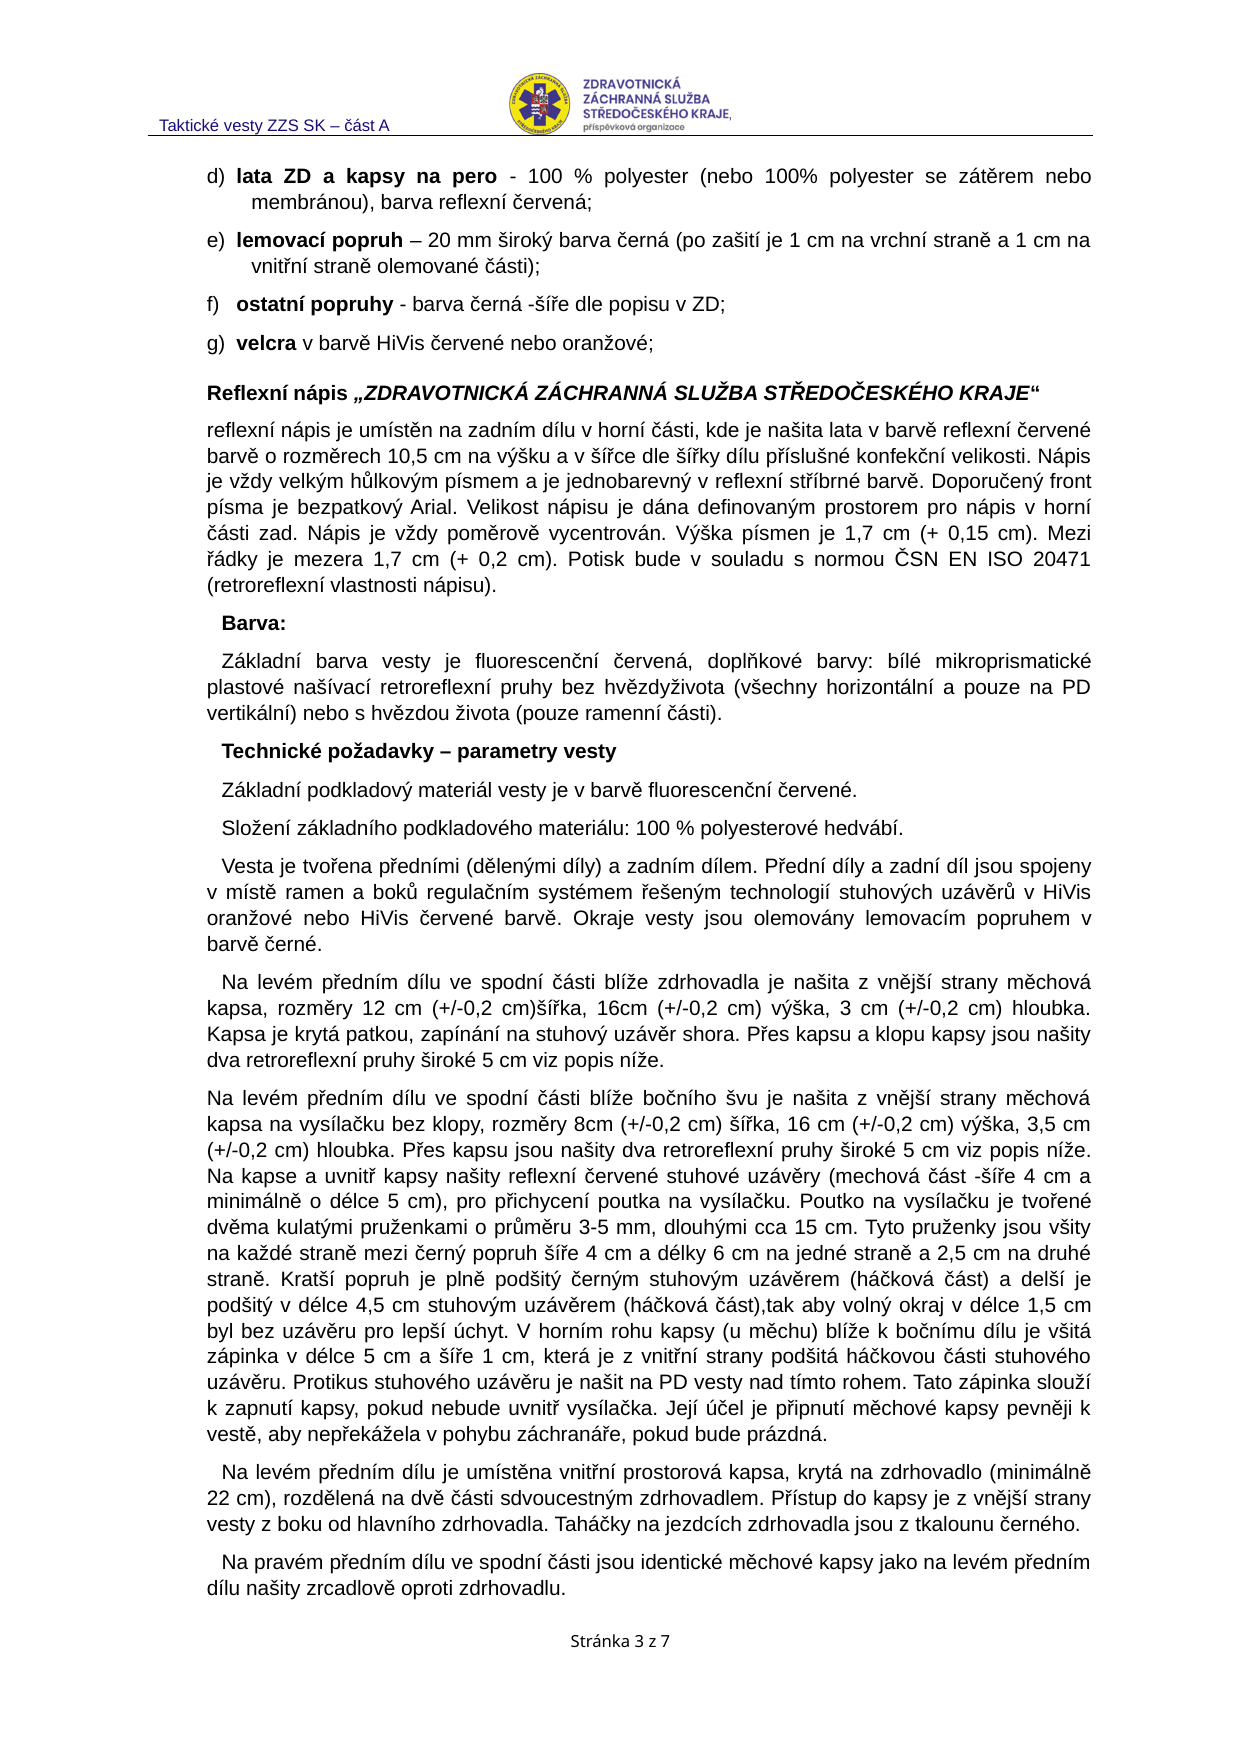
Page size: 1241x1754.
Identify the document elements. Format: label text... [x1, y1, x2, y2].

text Barva: [207, 611, 1093, 635]
text lemovací popruh – 20 mm široký barva černá (po zašití je 1 cm na vrchní straně a 1 cm na vnitřní straně olemované části); [207, 228, 1093, 278]
text velcra v barvě HiVis červené nebo oranžové; [207, 330, 1093, 354]
text Vesta je tvořena předními (dělenými díly) a zadním dílem. Přední díly a zadní díl jsou spojeny v místě ramen a boků regulačním systémem řešeným technologií stuhových uzávěrů v HiVis oranžové nebo HiVis červené barvě. Okraje vesty jsou olemovány lemovacím popruhem v barvě černé. [207, 854, 1093, 956]
picture [509, 73, 731, 135]
text Na levém předním dílu je umístěna vnitřní prostorová kapsa, krytá na zdrhovadlo (minimálně 22 cm), rozdělená na dvě části sdvoucestným zdrhovadlem. Přístup do kapsy je z vnější strany vesty z boku od hlavního zdrhovadla. Taháčky na jezdcích zdrhovadla jsou z tkalounu černého. [207, 1460, 1093, 1536]
text lata ZD a kapsy na pero - 100 % polyester (nebo 100% polyester se zátěrem nebo membránou), barva reflexní červená; [207, 164, 1093, 213]
list reflexní nápis je umístěn na zadním dílu v horní části, kde je našita lata v barvě reflexní červené barvě o rozměrech 10,5 cm na výšku a v šířce dle šířky dílu příslušné konfekční velikosti. Nápis je vždy velkým hůlkovým písmem a je jednobarevný v reflexní stříbrné barvě. Doporučený front písma je bezpatkový Arial. Velikost nápisu je dána definovaným prostorem pro nápis v horní části zad. Nápis je vždy poměrově vycentrován. Výška písmen je 1,7 cm (+ 0,15 cm). Mezi řádky je mezera 1,7 cm (+ 0,2 cm). Potisk bude v souladu s normou ČSN EN ISO 20471 (retroreflexní vlastnosti nápisu). [207, 418, 1093, 597]
text Na levém předním dílu ve spodní části blíže zdrhovadla je našita z vnější strany měchová kapsa, rozměry 12 cm (+/-0,2 cm)šířka, 16cm (+/-0,2 cm) výška, 3 cm (+/-0,2 cm) hloubka. Kapsa je krytá patkou, zapínání na stuhový uzávěr shora. Přes kapsu a klopu kapsy jsou našity dva retroreflexní pruhy široké 5 cm viz popis níže. [207, 970, 1093, 1072]
list Reflexní nápis „ZDRAVOTNICKÁ ZÁCHRANNÁ SLUŽBA STŘEDOČESKÉHO KRAJE“ [207, 381, 1093, 405]
list Na levém předním dílu ve spodní části blíže bočního švu je našita z vnější strany měchová kapsa na vysílačku bez klopy, rozměry 8cm (+/-0,2 cm) šířka, 16 cm (+/-0,2 cm) výška, 3,5 cm (+/-0,2 cm) hloubka. Přes kapsu jsou našity dva retroreflexní pruhy široké 5 cm viz popis níže. Na kapse a uvnitř kapsy našity reflexní červené stuhové uzávěry (mechová část -šíře 4 cm a minimálně o délce 5 cm), pro přichycení poutka na vysílačku. Poutko na vysílačku je tvořené dvěma kulatými pruženkami o průměru 3-5 mm, dlouhými cca 15 cm. Tyto pruženky jsou všity na každé straně mezi černý popruh šíře 4 cm a délky 6 cm na jedné straně a 2,5 cm na druhé straně. Kratší popruh je plně podšitý černým stuhovým uzávěrem (háčková část) a delší je podšitý v délce 4,5 cm stuhovým uzávěrem (háčková část),tak aby volný okraj v délce 1,5 cm byl bez uzávěru pro lepší úchyt. V horním rohu kapsy (u měchu) blíže k bočnímu dílu je všitá zápinka v délce 5 cm a šíře 1 cm, která je z vnitřní strany podšitá háčkovou části stuhového uzávěru. Protikus stuhového uzávěru je našit na PD vesty nad tímto rohem. Tato zápinka slouží k zapnutí kapsy, pokud nebude uvnitř vysílačka. Její účel je připnutí měchové kapsy pevněji k vestě, aby nepřekážela v pohybu záchranáře, pokud bude prázdná. [207, 1086, 1093, 1446]
text Na pravém předním dílu ve spodní části jsou identické měchové kapsy jako na levém předním dílu našity zrcadlově oproti zdrhovadlu. [207, 1550, 1093, 1600]
text Základní podkladový materiál vesty je v barvě fluorescenční červené. [207, 778, 1093, 802]
text Složení základního podkladového materiálu: 100 % polyesterové hedvábí. [207, 816, 1093, 840]
text Základní barva vesty je fluorescenční červená, doplňkové barvy: bílé mikroprismatické plastové našívací retroreflexní pruhy bez hvězdyživota (všechny horizontální a pouze na PD vertikální) nebo s hvězdou života (pouze ramenní části). [207, 649, 1093, 725]
text Technické požadavky – parametry vesty [207, 739, 1093, 763]
text ostatní popruhy - barva černá -šíře dle popisu v ZD; [207, 292, 1093, 316]
